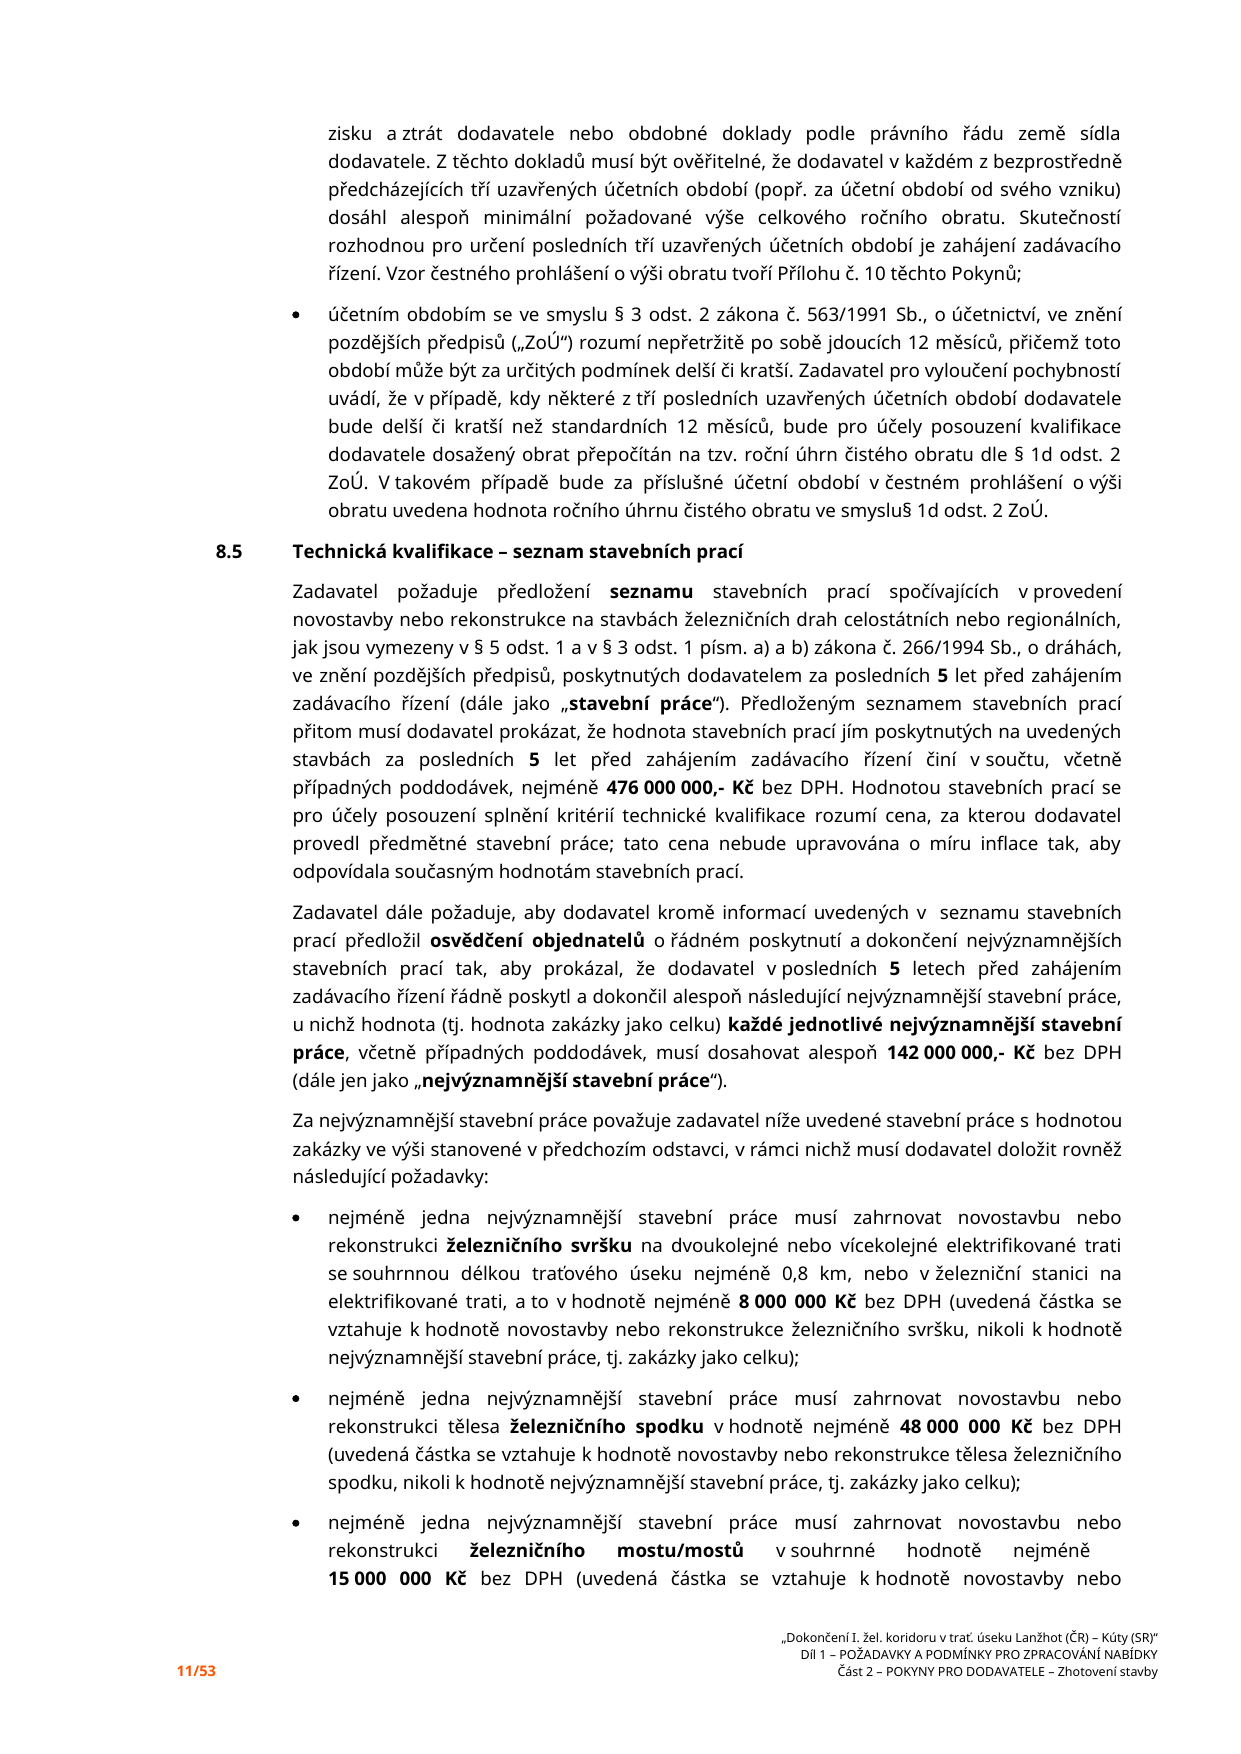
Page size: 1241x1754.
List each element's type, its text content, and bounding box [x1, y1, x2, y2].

text účetním obdobím se ve smyslu § 3 odst. 2 zákona č. 563/1991 Sb., o účetnictví, ve znění pozdějších předpisů („ZoÚ“) rozumí nepřetržitě po sobě jdoucích 12 měsíců, přičemž toto období může být za určitých podmínek delší či kratší. Zadavatel pro vyloučení pochybností uvádí, že v případě, kdy některé z tří posledních uzavřených účetních období dodavatele bude delší či kratší než standardních 12 měsíců, bude pro účely posouzení kvalifikace dodavatele dosažený obrat přepočítán na tzv. roční úhrn čistého obratu dle § 1d odst. 2 ZoÚ. V takovém případě bude za příslušné účetní období v čestném prohlášení o výši obratu uvedena hodnota ročního úhrnu čistého obratu ve smyslu§ 1d odst. 2 ZoÚ. [292, 301, 1122, 523]
text Zadavatel požaduje předložení seznamu stavebních prací spočívajících v provedení novostavby nebo rekonstrukce na stavbách železničních drah celostátních nebo regionálních, jak jsou vymezeny v § 5 odst. 1 a v § 3 odst. 1 písm. a) a b) zákona č. 266/1994 Sb., o dráhách, ve znění pozdějších předpisů, poskytnutých dodavatelem za posledních 5 let před zahájením zadávacího řízení (dále jako „stavební práce“). Předloženým seznamem stavebních prací přitom musí dodavatel prokázat, že hodnota stavebních prací jím poskytnutých na uvedených stavbách za posledních 5 let před zahájením zadávacího řízení činí v součtu, včetně případných poddodávek, nejméně 476 000 000,- Kč bez DPH. Hodnotou stavebních prací se pro účely posouzení splnění kritérií technické kvalifikace rozumí cena, za kterou dodavatel provedl předmětné stavební práce; tato cena nebude upravována o míru inflace tak, aby odpovídala současným hodnotám stavebních prací. [292, 578, 1122, 884]
text nejméně jedna nejvýznamnější stavební práce musí zahrnovat novostavbu nebo rekonstrukci železničního svršku na dvoukolejné nebo vícekolejné elektrifikované trati se souhrnnou délkou traťového úseku nejméně 0,8 km, nebo v železniční stanici na elektrifikované trati, a to v hodnotě nejméně 8 000 000 Kč bez DPH (uvedená částka se vztahuje k hodnotě novostavby nebo rekonstrukce železničního svršku, nikoli k hodnotě nejvýznamnější stavební práce, tj. zakázky jako celku); [292, 1204, 1122, 1370]
text Technická kvalifikace – seznam stavebních prací [216, 538, 1122, 563]
text Za nejvýznamnější stavební práce považuje zadavatel níže uvedené stavební práce s hodnotou zakázky ve výši stanovené v předchozím odstavci, v rámci nichž musí dodavatel doložit rovněž následující požadavky: [292, 1108, 1122, 1189]
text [292, 121, 1122, 286]
text Zadavatel dále požaduje, aby dodavatel kromě informací uvedených v seznamu stavebních prací předložil osvědčení objednatelů o řádném poskytnutí a dokončení nejvýznamnějších stavebních prací tak, aby prokázal, že dodavatel v posledních 5 letech před zahájením zadávacího řízení řádně poskytl a dokončil alespoň následující nejvýznamnější stavební práce, u nichž hodnota (tj. hodnota zakázky jako celku) každé jednotlivé nejvýznamnější stavební práce, včetně případných poddodávek, musí dosahovat alespoň 142 000 000,- Kč bez DPH (dále jen jako „nejvýznamnější stavební práce“). [292, 899, 1122, 1093]
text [292, 1509, 1122, 1591]
text nejméně jedna nejvýznamnější stavební práce musí zahrnovat novostavbu nebo rekonstrukci tělesa železničního spodku v hodnotě nejméně 48 000 000 Kč bez DPH (uvedená částka se vztahuje k hodnotě novostavby nebo rekonstrukce tělesa železničního spodku, nikoli k hodnotě nejvýznamnější stavební práce, tj. zakázky jako celku); [292, 1385, 1122, 1494]
